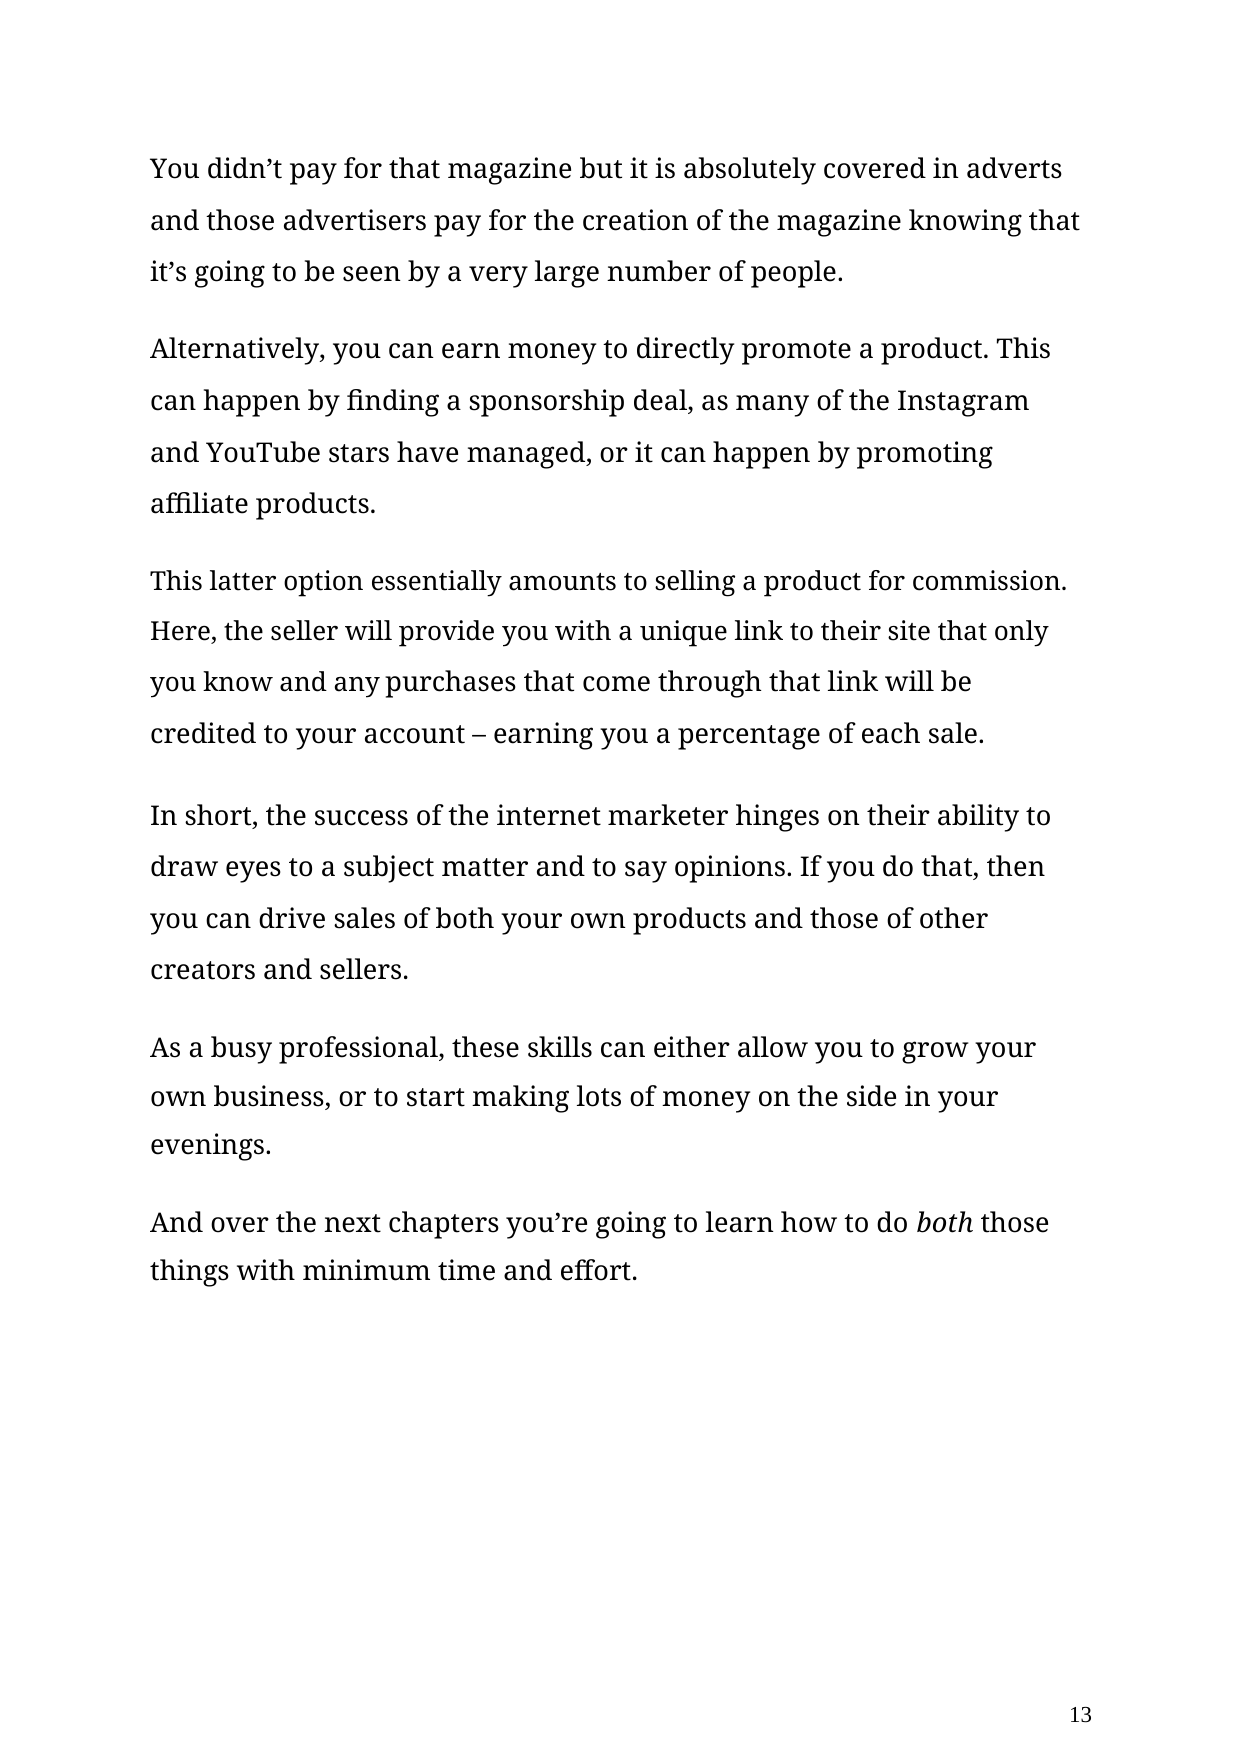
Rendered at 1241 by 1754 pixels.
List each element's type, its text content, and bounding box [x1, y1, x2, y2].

text In short, the success of the internet marketer hinges on their ability to draw eyes to a subject matter and to say opinions. If you do that, then you can drive sales of both your own products and those of other creators and sellers. [150, 796, 1087, 987]
text And over the next chapters you’re going to learn how to do both those things with minimum time and effort. [150, 1203, 1054, 1288]
text As a busy professional, these skills can either allow you to grow your own business, or to start making lots of money on the side in your evenings. [150, 1028, 1062, 1163]
text You didn’t pay for that magazine but it is absolutely covered in adverts and those advertisers pay for the creation of the magazine knowing that it’s going to be seen by a very large number of people. [150, 149, 1087, 289]
text This latter option essentially amounts to selling a product for commission. Here, the seller will provide you with a unique link to their site that only you know and any purchases that come through that link will be credited to your account – earning you a percentage of each sale. [150, 562, 1071, 752]
text Alternatively, you can earn money to directly promote a product. This can happen by finding a sponsorship deal, as many of the Instagram and YouTube stars have managed, or it can happen by promoting affiliate products. [150, 330, 1083, 521]
